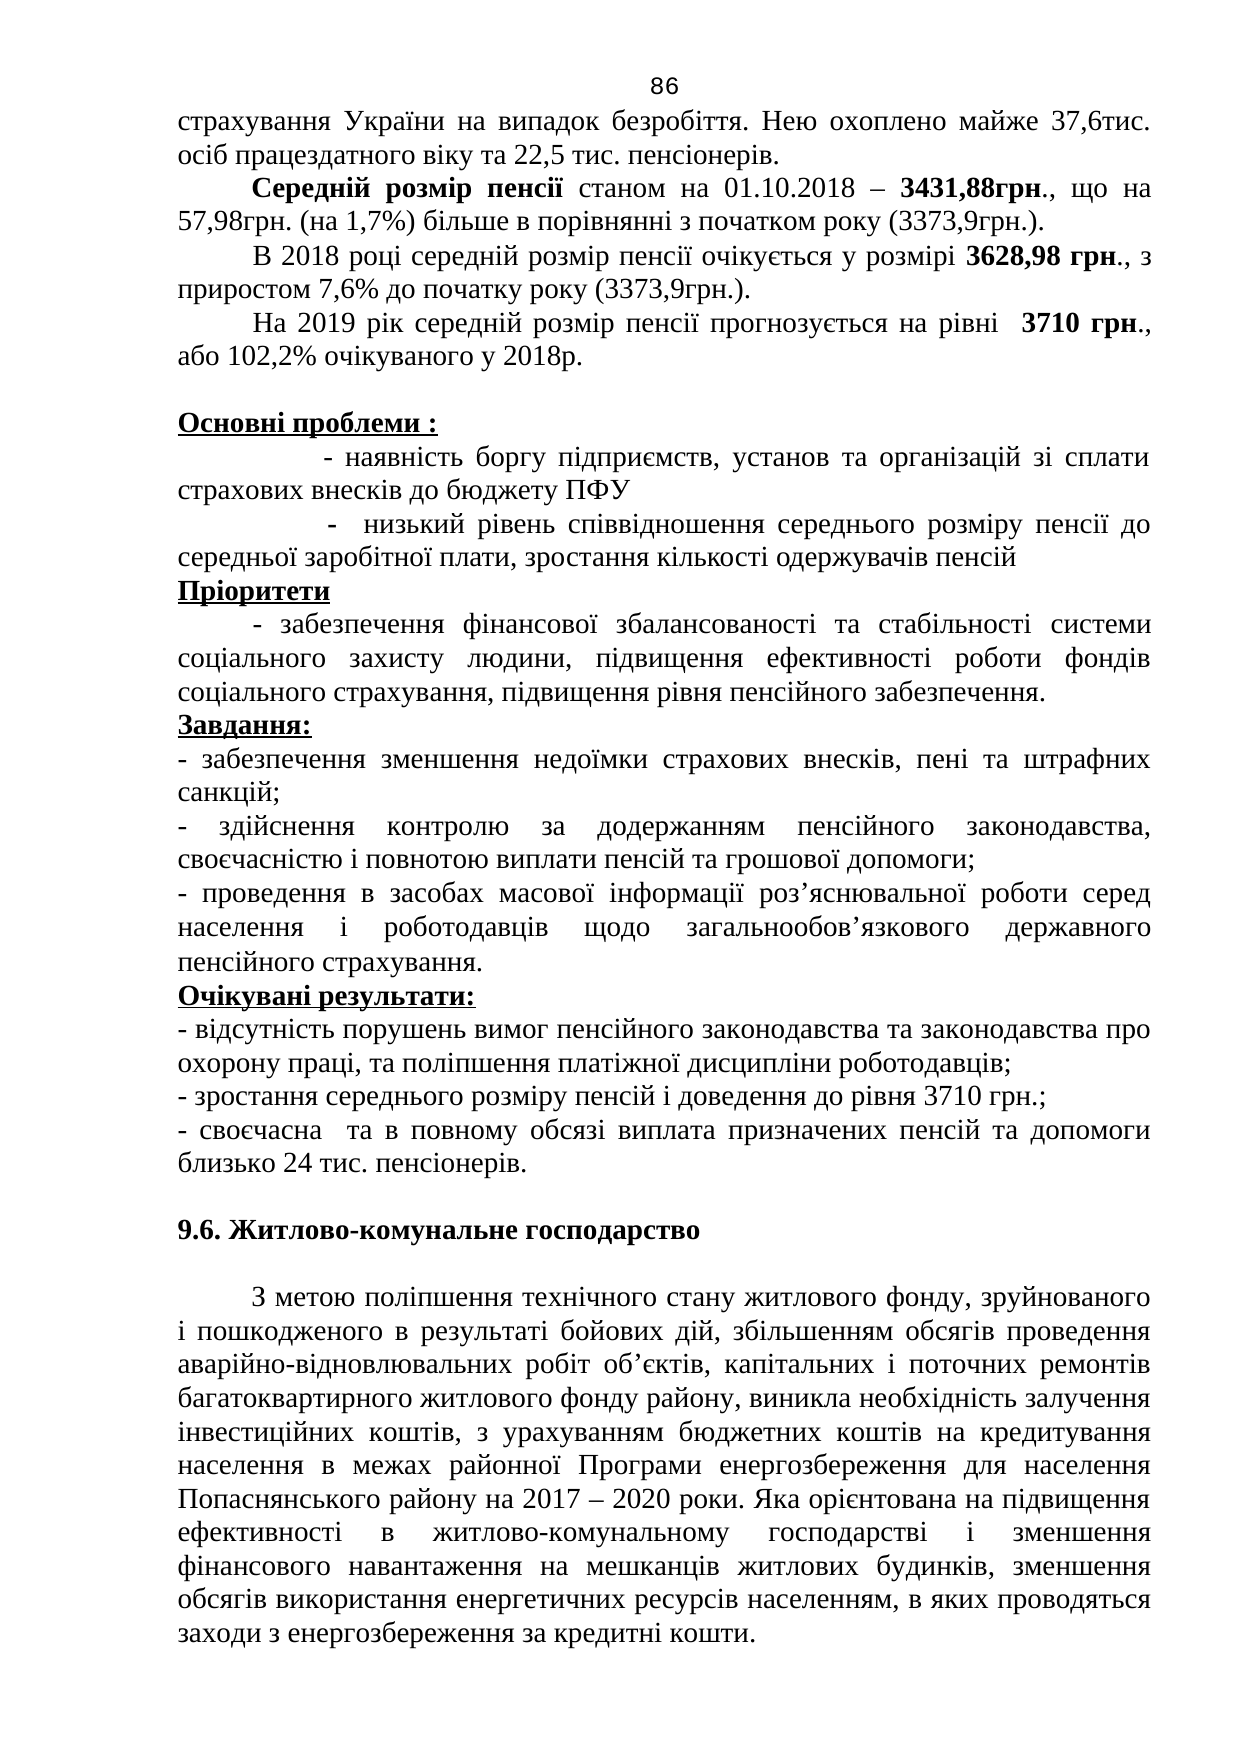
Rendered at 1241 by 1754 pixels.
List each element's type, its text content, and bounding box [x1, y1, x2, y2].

text - наявність боргу підприємств, установ та організацій зі сплати страхових внесків до бюджету ПФУ [177, 439, 1152, 506]
text - забезпечення фінансової збалансованості та стабільності системи соціального захисту людини, підвищення ефективності роботи фондів соціального страхування, підвищення рівня пенсійного забезпечення. [177, 607, 1152, 707]
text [177, 103, 1152, 171]
text Очікувані результати: [177, 978, 1152, 1011]
text - відсутність порушень вимог пенсійного законодавства та законодавства про охорону праці, та поліпшення платіжної дисципліни роботодавців; [177, 1011, 1152, 1078]
text 9.6. Житлово-комунальне господарство [177, 1212, 1152, 1246]
text Пріоритети [177, 573, 1152, 607]
text Основні проблеми : [177, 405, 1152, 439]
text - забезпечення зменшення недоїмки страхових внесків, пені та штрафних санкцій; [177, 741, 1152, 808]
text Середній розмір пенсії станом на 01.10.2018 – 3431,88грн., що на 57,98грн. (на 1,7%) більше в порівнянні з початком року (3373,9грн.). [177, 171, 1152, 238]
text - зростання середнього розміру пенсій і доведення до рівня 3710 грн.; [177, 1078, 1152, 1112]
text - низький рівень співвідношення середнього розміру пенсії до середньої заробітної плати, зростання кількості одержувачів пенсій [177, 506, 1152, 573]
text З метою поліпшення технічного стану житлового фонду, зруйнованого і пошкодженого в результаті бойових дій, збільшенням обсягів проведення аварійно-відновлювальних робіт об’єктів, капітальних і поточних ремонтів багатоквартирного житлового фонду району, виникла необхідність залучення інвестиційних коштів, з урахуванням бюджетних коштів на кредитування населення в межах районної Програми енергозбереження для населення Попаснянського району на 2017 – 2020 роки. Яка орієнтована на підвищення ефективності в житлово-комунальному господарстві і зменшення фінансового навантаження на мешканців житлових будинків, зменшення обсягів використання енергетичних ресурсів населенням, в яких проводяться заходи з енергозбереження за кредитні кошти. [177, 1279, 1152, 1648]
text - проведення в засобах масової інформації роз’яснювальної роботи серед населення і роботодавців щодо загальнообов’язкового державного пенсійного страхування. [177, 875, 1152, 978]
text В 2018 році середній розмір пенсії очікується у розмірі 3628,98 грн., з приростом 7,6% до початку року (3373,9грн.). [177, 238, 1152, 305]
text На 2019 рік середній розмір пенсії прогнозується на рівні 3710 грн., або 102,2% очікуваного у 2018р. [177, 305, 1152, 372]
text - своєчасна та в повному обсязі виплата призначених пенсій та допомоги близько 24 тис. пенсіонерів. [177, 1112, 1152, 1179]
text - здійснення контролю за додержанням пенсійного законодавства, своєчасністю і повнотою виплати пенсій та грошової допомоги; [177, 808, 1152, 875]
text Завдання: [177, 707, 1152, 741]
